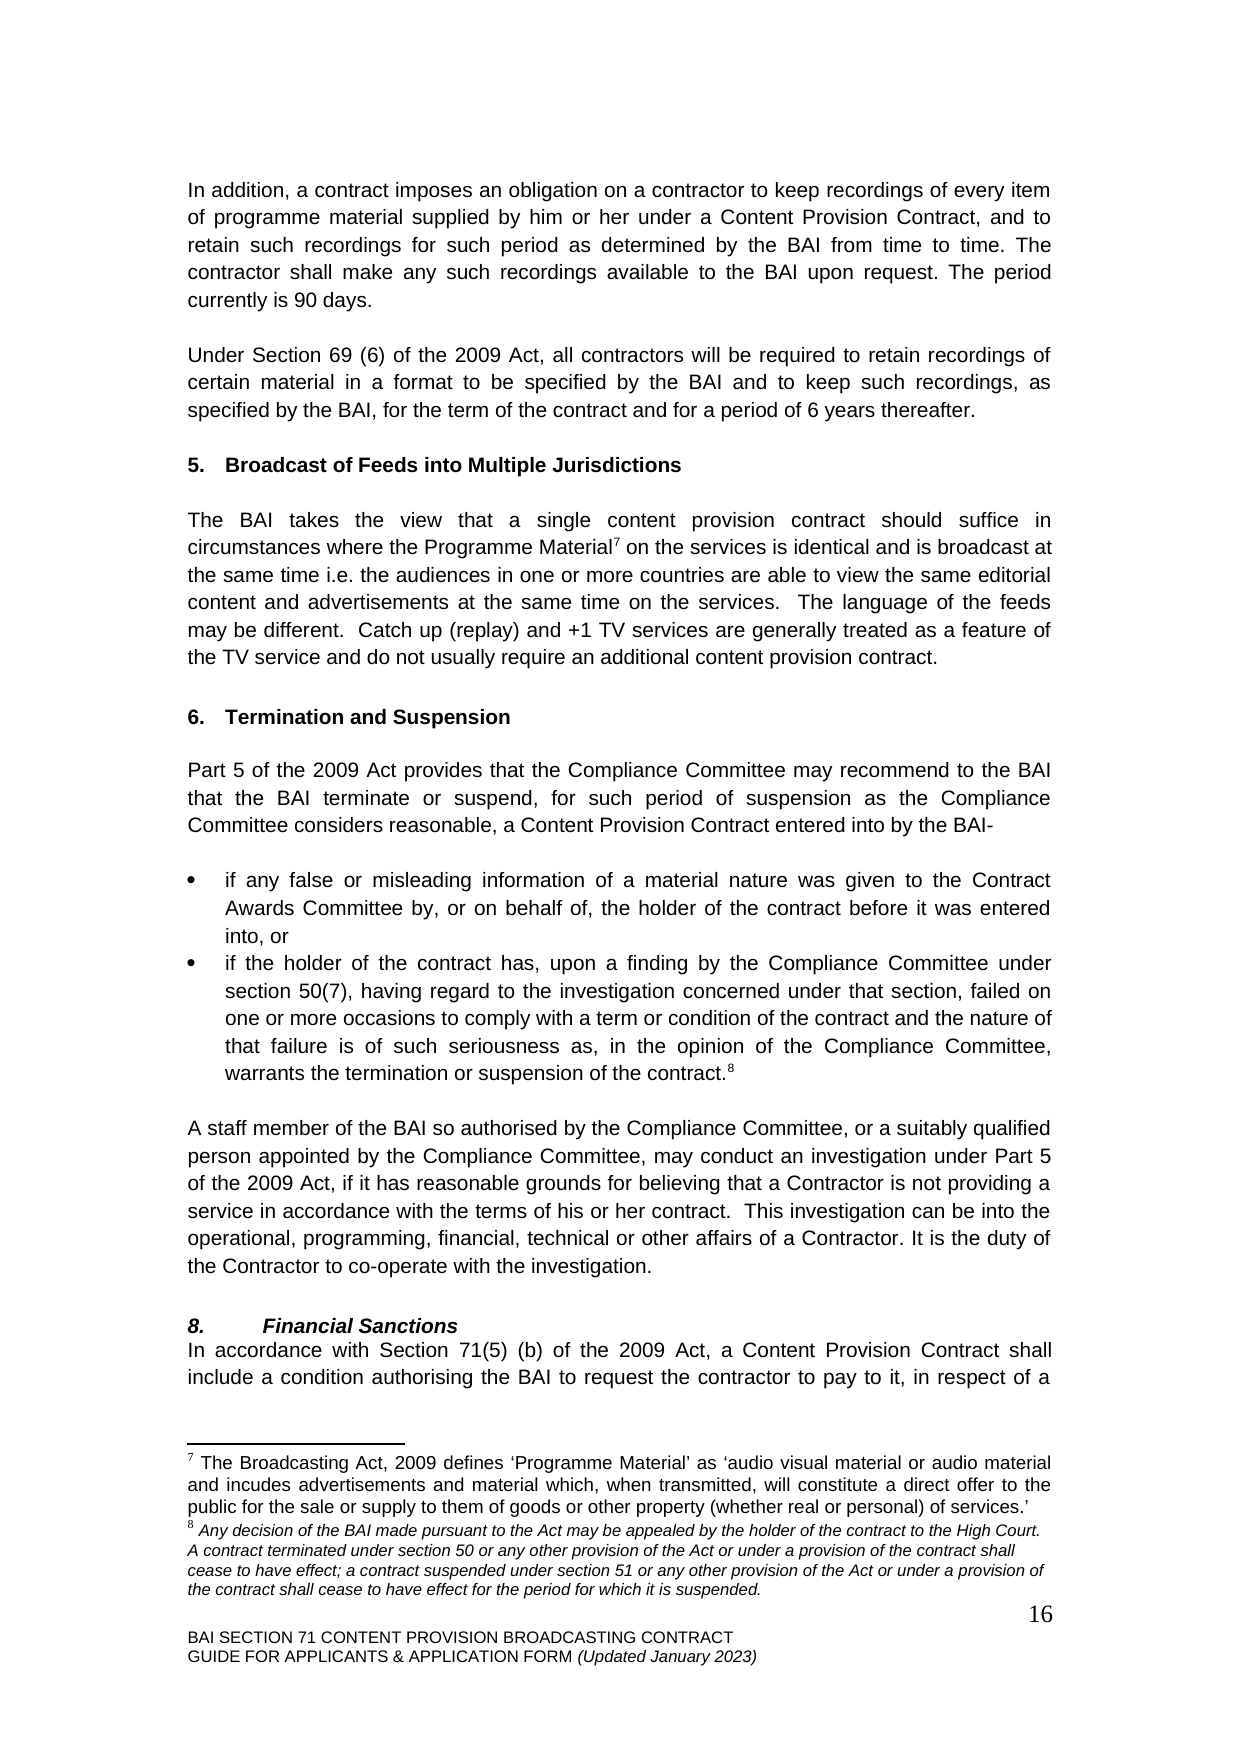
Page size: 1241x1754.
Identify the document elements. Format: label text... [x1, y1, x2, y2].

list if any false or misleading information of a material nature was given to the Contract Awards Committee by, or on behalf of, the holder of the contract before it was entered into, or [187, 868, 1053, 947]
text Part 5 of the 2009 Act provides that the Compliance Committee may recommend to the BAI that the BAI terminate or suspend, for such period of suspension as the Compliance Committee considers reasonable, a Content Provision Contract entered into by the BAI- [187, 758, 1053, 837]
list if the holder of the contract has, upon a finding by the Compliance Committee under section 50(7), having regard to the investigation concerned under that section, failed on one or more occasions to comply with a term or condition of the contract and the nature of that failure is of such seriousness as, in the opinion of the Compliance Committee, warrants the termination or suspension of the contract. [187, 951, 1053, 1085]
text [187, 1338, 1053, 1389]
text In addition, a contract imposes an obligation on a contractor to keep recordings of every item of programme material supplied by him or her under a Content Provision Contract, and to retain such recordings for such period as determined by the BAI from time to time. The contractor shall make any such recordings available to the BAI upon request. The period currently is 90 days. [187, 177, 1053, 311]
text Under Section 69 (6) of the 2009 Act, all contractors will be required to retain recordings of certain material in a format to be specified by the BAI and to keep such recordings, as specified by the BAI, for the term of the contract and for a period of 6 years thereafter. [187, 342, 1053, 421]
list Broadcast of Feeds into Multiple Jurisdictions [187, 452, 1053, 476]
text A staff member of the BAI so authorised by the Compliance Committee, or a suitably qualified person appointed by the Compliance Committee, may conduct an investigation under Part 5 of the 2009 Act, if it has reasonable grounds for believing that a Contractor is not providing a service in accordance with the terms of his or her contract. This investigation can be into the operational, programming, financial, technical or other affairs of a Contractor. It is the duty of the Contractor to co-operate with the investigation. [187, 1116, 1053, 1277]
list Termination and Suspension [187, 700, 1053, 729]
text 8. Financial Sanctions [187, 1308, 1053, 1338]
text The BAI takes the view that a single content provision contract should suffice in circumstances where the Programme Material on the services is identical and is broadcast at the same time i.e. the audiences in one or more countries are able to view the same editorial content and advertisements at the same time on the services. The language of the feeds may be different. Catch up (replay) and +1 TV services are generally treated as a feature of the TV service and do not usually require an additional content provision contract. [187, 507, 1053, 669]
